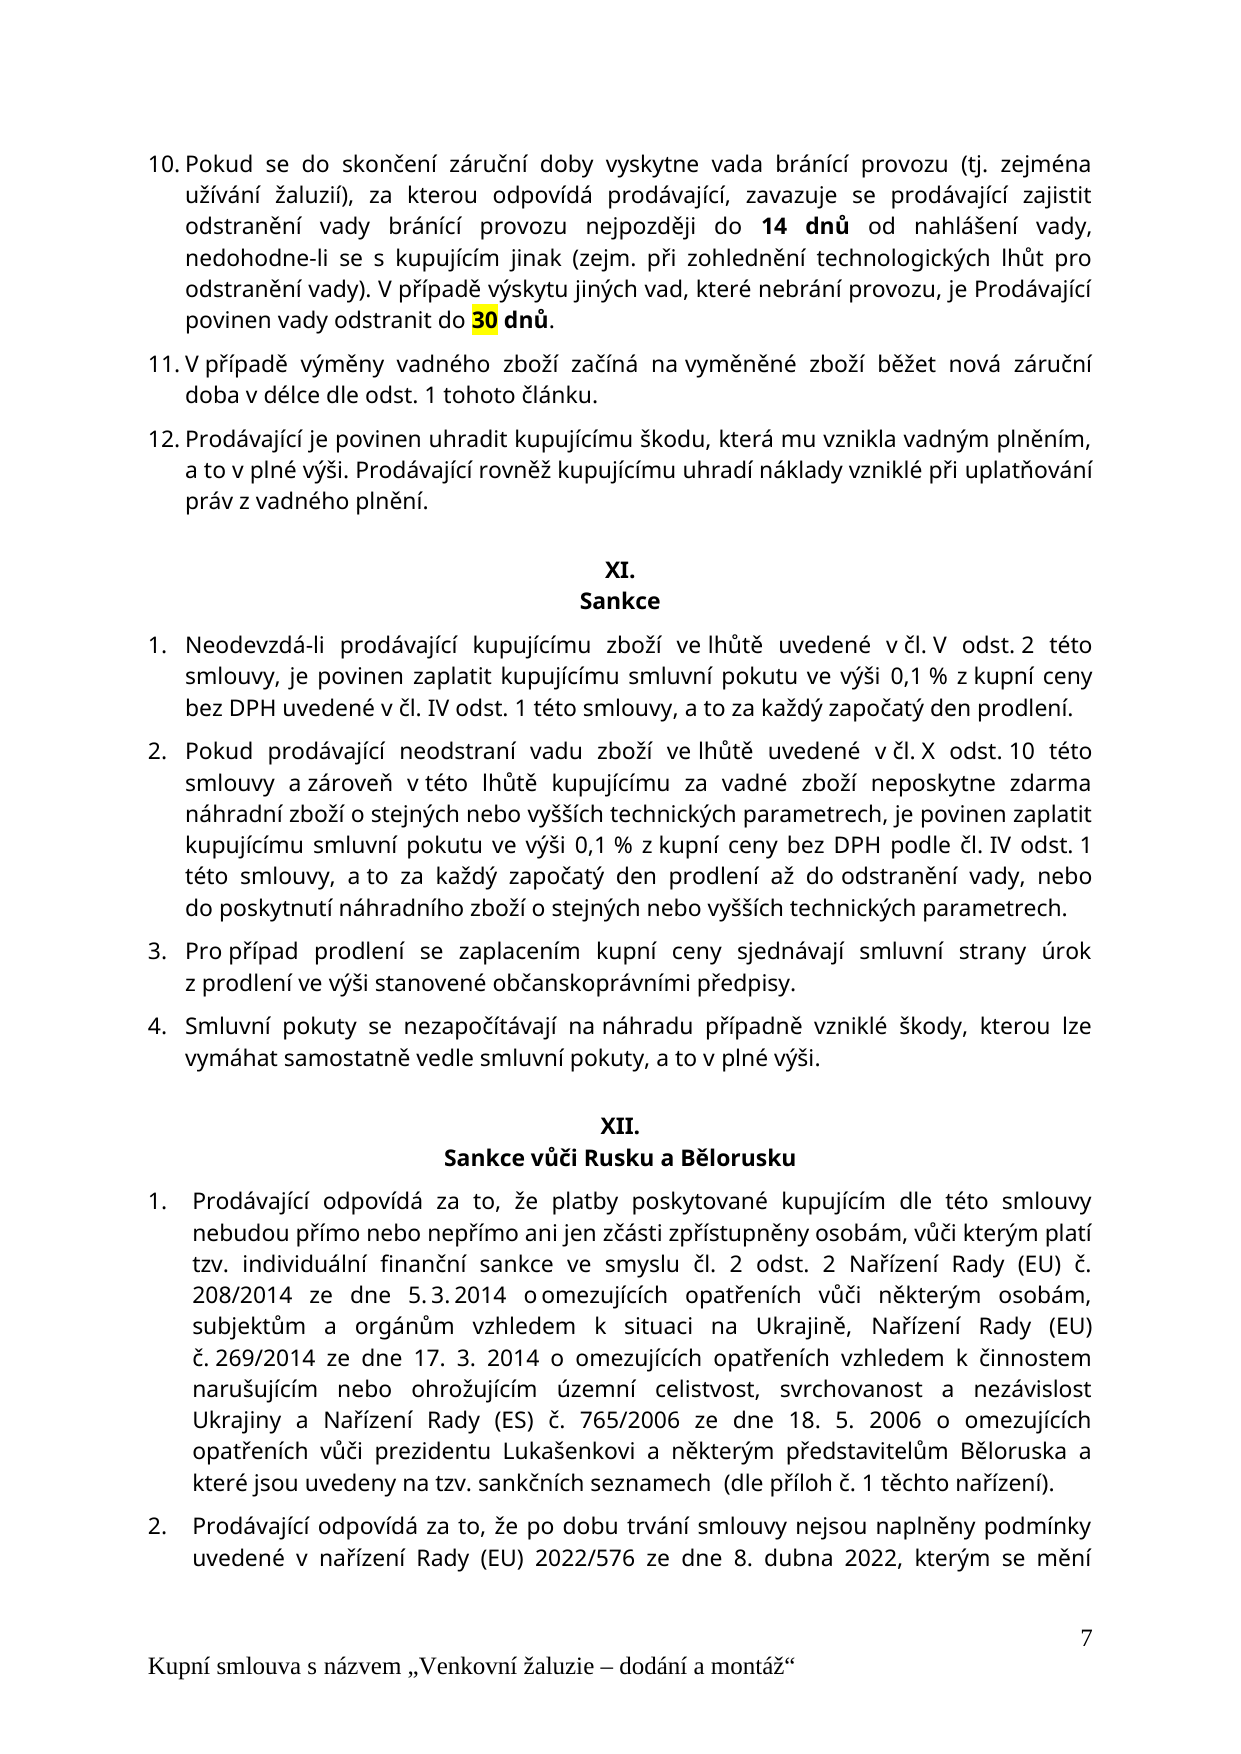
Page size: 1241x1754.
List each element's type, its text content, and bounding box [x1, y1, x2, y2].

text XII. Sankce vůči Rusku a Bělorusku [148, 1110, 1092, 1173]
list Prodávající odpovídá za to, že platby poskytované kupujícím dle této smlouvy nebudou přímo nebo nepřímo ani jen zčásti zpřístupněny osobám, vůči kterým platí tzv. individuální finanční sankce ve smyslu čl. 2 odst. 2 Nařízení Rady (EU) č. 208/2014 ze dne 5. 3. 2014 o omezujících opatřeních vůči některým osobám, subjektům a orgánům vzhledem k situaci na Ukrajině, Nařízení Rady (EU) č. 269/2014 ze dne 17. 3. 2014 o omezujících opatřeních vzhledem k činnostem narušujícím nebo ohrožujícím územní celistvost, svrchovanost a nezávislost Ukrajiny a Nařízení Rady (ES) č. 765/2006 ze dne 18. 5. 2006 o omezujících opatřeních vůči prezidentu Lukašenkovi a některým představitelům Běloruska a které jsou uvedeny na tzv. sankčních seznamech (dle příloh č. 1 těchto nařízení). [148, 1185, 1092, 1498]
list Pro případ prodlení se zaplacením kupní ceny sjednávají smluvní strany úrok z prodlení ve výši stanovené občanskoprávními předpisy. [148, 935, 1092, 998]
list Smluvní pokuty se nezapočítávají na náhradu případně vzniklé škody, kterou lze vymáhat samostatně vedle smluvní pokuty, a to v plné výši. [148, 1010, 1092, 1073]
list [148, 1510, 1092, 1573]
list Neodevzdá-li prodávající kupujícímu zboží ve lhůtě uvedené v čl. V odst. 2 této smlouvy, je povinen zaplatit kupujícímu smluvní pokutu ve výši 0,1 % z kupní ceny bez DPH uvedené v čl. IV odst. 1 této smlouvy, a to za každý započatý den prodlení. [148, 629, 1092, 723]
list Pokud se do skončení záruční doby vyskytne vada bránící provozu (tj. zejména užívání žaluzií), za kterou odpovídá prodávající, zavazuje se prodávající zajistit odstranění vady bránící provozu nejpozději do 14 dnů od nahlášení vady, nedohodne-li se s kupujícím jinak (zejm. při zohlednění technologických lhůt pro odstranění vady). V případě výskytu jiných vad, které nebrání provozu, je Prodávající povinen vady odstranit do 30 dnů. [148, 148, 1092, 335]
text XI. Sankce [148, 554, 1092, 616]
list V případě výměny vadného zboží začíná na vyměněné zboží běžet nová záruční doba v délce dle odst. 1 tohoto článku. [148, 348, 1092, 410]
list Pokud prodávající neodstraní vadu zboží ve lhůtě uvedené v čl. X odst. 10 této smlouvy a zároveň v této lhůtě kupujícímu za vadné zboží neposkytne zdarma náhradní zboží o stejných nebo vyšších technických parametrech, je povinen zaplatit kupujícímu smluvní pokutu ve výši 0,1 % z kupní ceny bez DPH podle čl. IV odst. 1 této smlouvy, a to za každý započatý den prodlení až do odstranění vady, nebo do poskytnutí náhradního zboží o stejných nebo vyšších technických parametrech. [148, 735, 1092, 923]
list Prodávající je povinen uhradit kupujícímu škodu, která mu vznikla vadným plněním, a to v plné výši. Prodávající rovněž kupujícímu uhradí náklady vzniklé při uplatňování práv z vadného plnění. [148, 423, 1092, 516]
